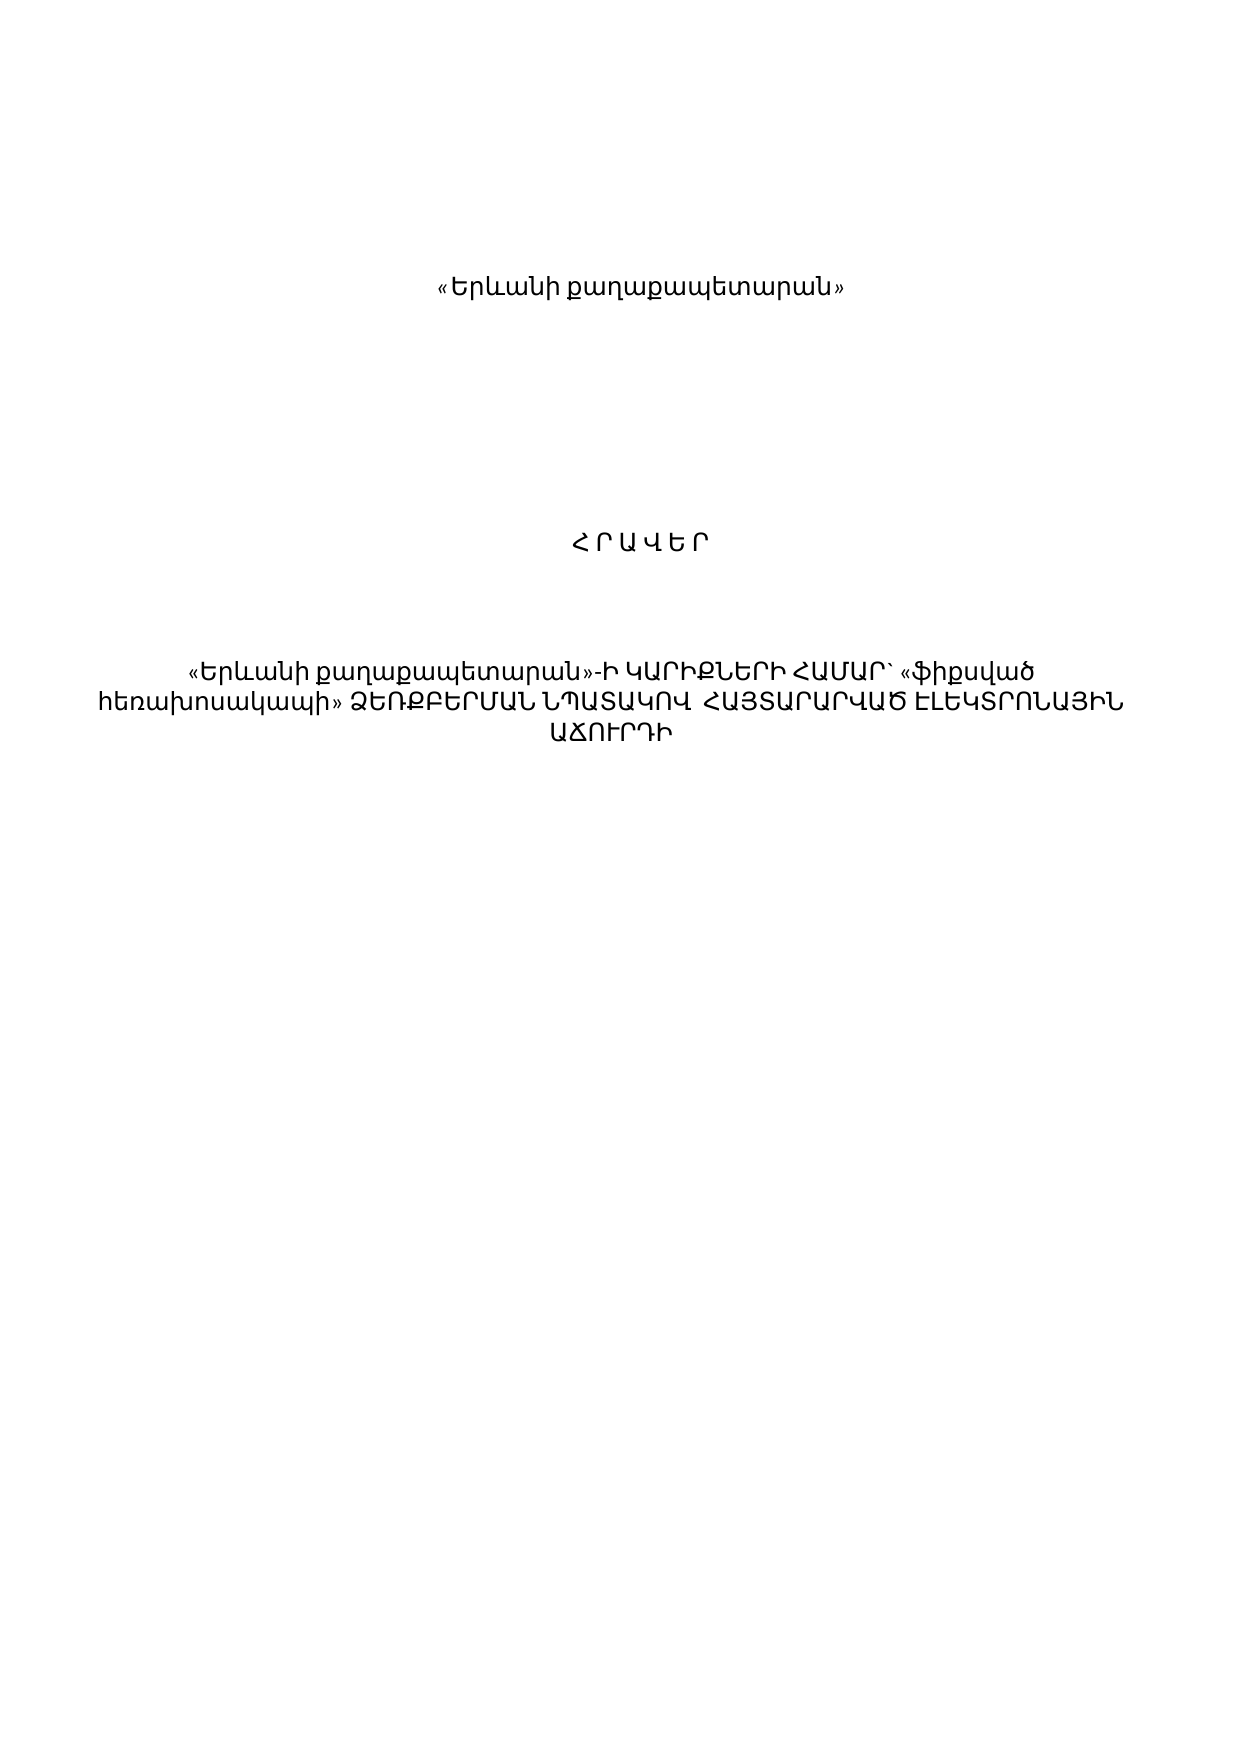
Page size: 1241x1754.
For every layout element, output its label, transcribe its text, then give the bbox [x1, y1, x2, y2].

text « Երևանի քաղաքապետարան» [69, 271, 1152, 301]
text «Երևանի քաղաքապետարան»-Ի ԿԱՐԻՔՆԵՐԻ ՀԱՄԱՐ` «ֆիքսված հեռախոսակապի» ՁԵՌՔԲԵՐՄԱՆ ՆՊԱՏԱԿՈՎ ՀԱՅՏԱՐԱՐՎԱԾ ԷԼԵԿՏՐՈՆԱՅԻՆ ԱՃՈՒՐԴԻ [69, 656, 1152, 748]
text Հ Ր Ա Վ Ե Ր [69, 527, 1152, 557]
